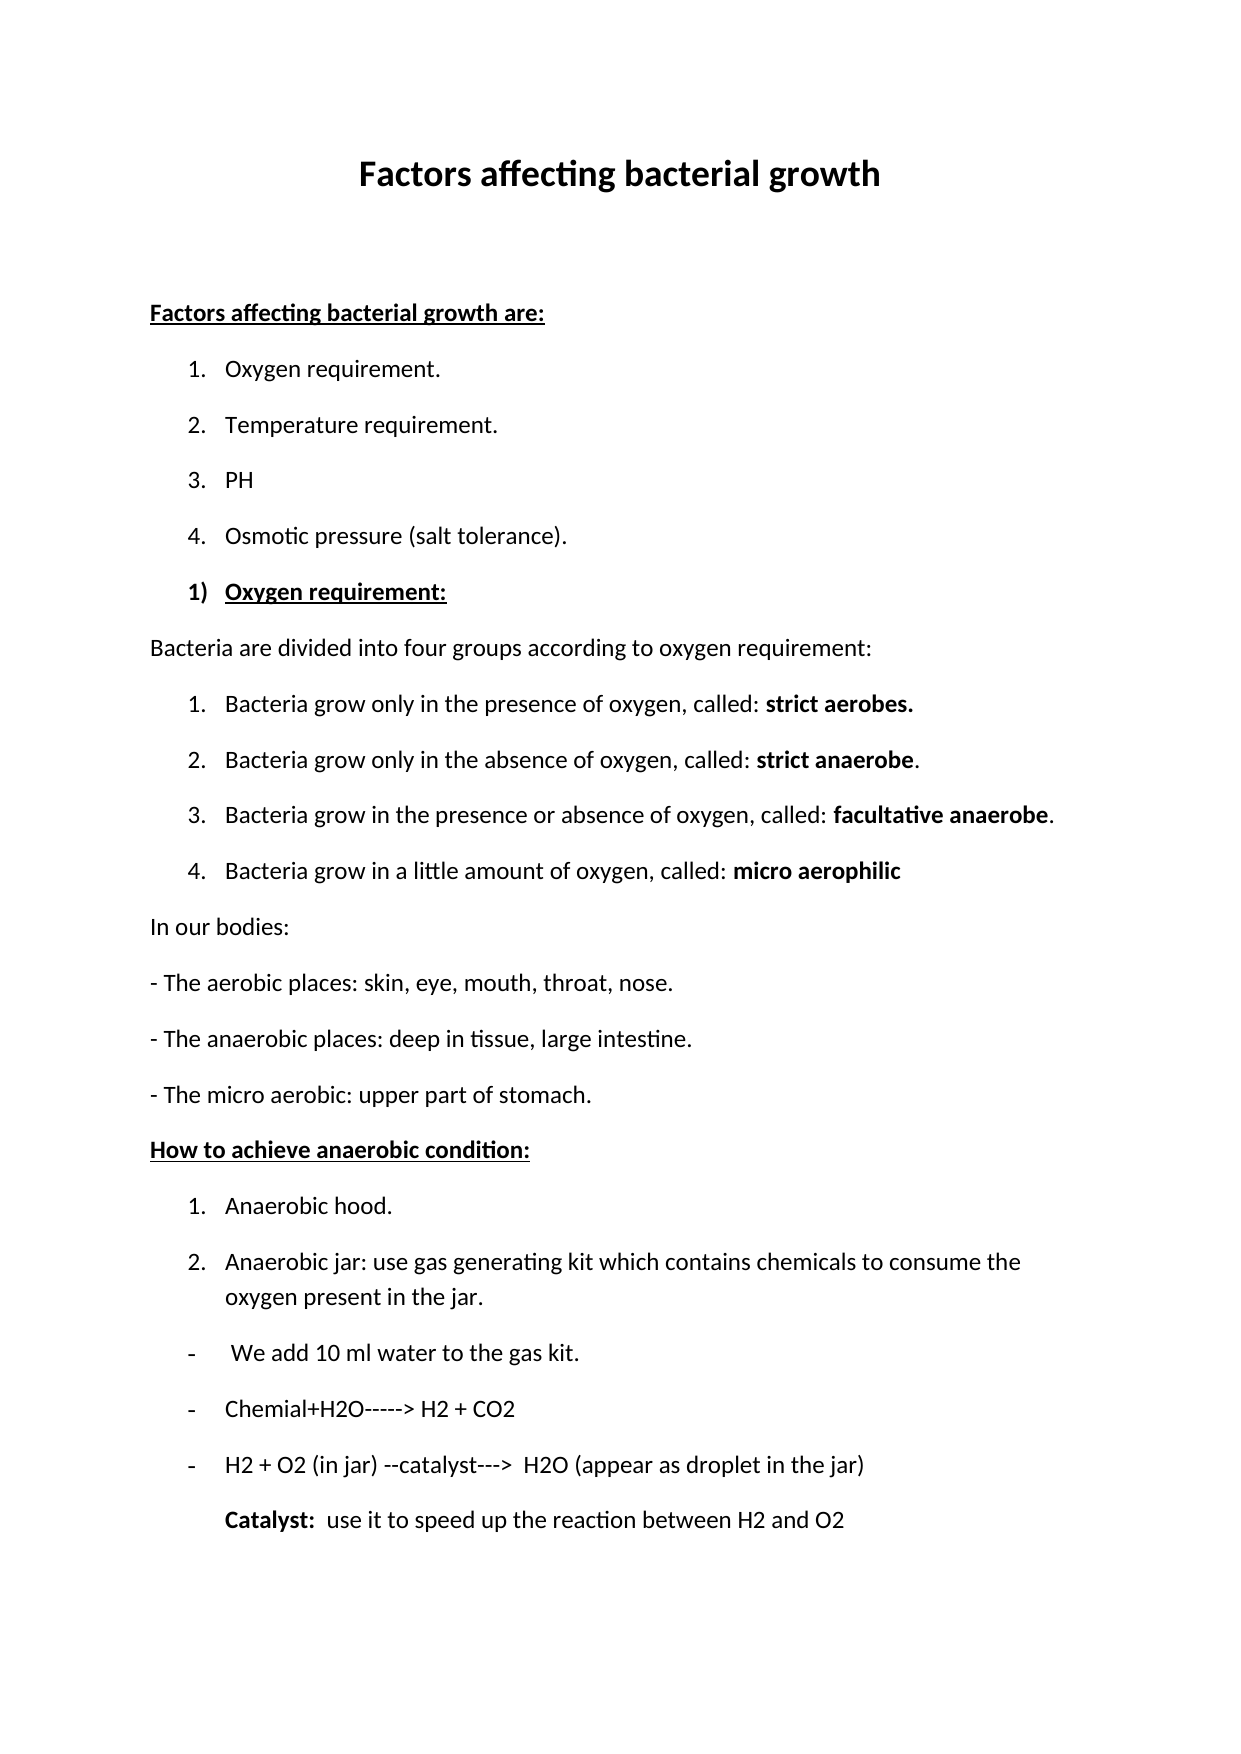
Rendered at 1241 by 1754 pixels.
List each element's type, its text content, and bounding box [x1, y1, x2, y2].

text Catalyst: use it to speed up the reaction between H2 and O2 [225, 1504, 1090, 1535]
list Anaerobic jar: use gas generating kit which contains chemicals to consume the oxygen present in the jar. [187, 1246, 1090, 1312]
list Temperature requirement. [187, 409, 1090, 439]
list Bacteria grow in the presence or absence of oxygen, called: facultative anaerobe. [187, 799, 1090, 830]
list Anaerobic hood. [187, 1190, 1090, 1221]
text - The micro aerobic: upper part of stomach. [150, 1079, 1090, 1109]
list Bacteria grow only in the absence of oxygen, called: strict anaerobe. [187, 744, 1090, 774]
list H2 + O2 (in jar) --catalyst---> H2O (appear as droplet in the jar) [187, 1449, 1090, 1479]
text How to achieve anaerobic condition: [150, 1134, 1090, 1165]
text Factors affecting bacterial growth are: [150, 297, 1090, 328]
text - The aerobic places: skin, eye, mouth, throat, nose. [150, 967, 1090, 998]
list Chemial+H2O-----> H2 + CO2 [187, 1393, 1090, 1423]
text Factors affecting bacterial growth [150, 150, 1090, 196]
list PH [187, 464, 1090, 495]
list We add 10 ml water to the gas kit. [187, 1337, 1090, 1368]
list Oxygen requirement. [187, 353, 1090, 383]
list Oxygen requirement: [187, 576, 1090, 607]
list Osmotic pressure (salt tolerance). [187, 520, 1090, 551]
list Bacteria grow only in the presence of oxygen, called: strict aerobes. [187, 688, 1090, 718]
text In our bodies: [150, 911, 1090, 942]
text Bacteria are divided into four groups according to oxygen requirement: [150, 632, 1090, 663]
text - The anaerobic places: deep in tissue, large intestine. [150, 1023, 1090, 1053]
list Bacteria grow in a little amount of oxygen, called: micro aerophilic [187, 855, 1090, 886]
